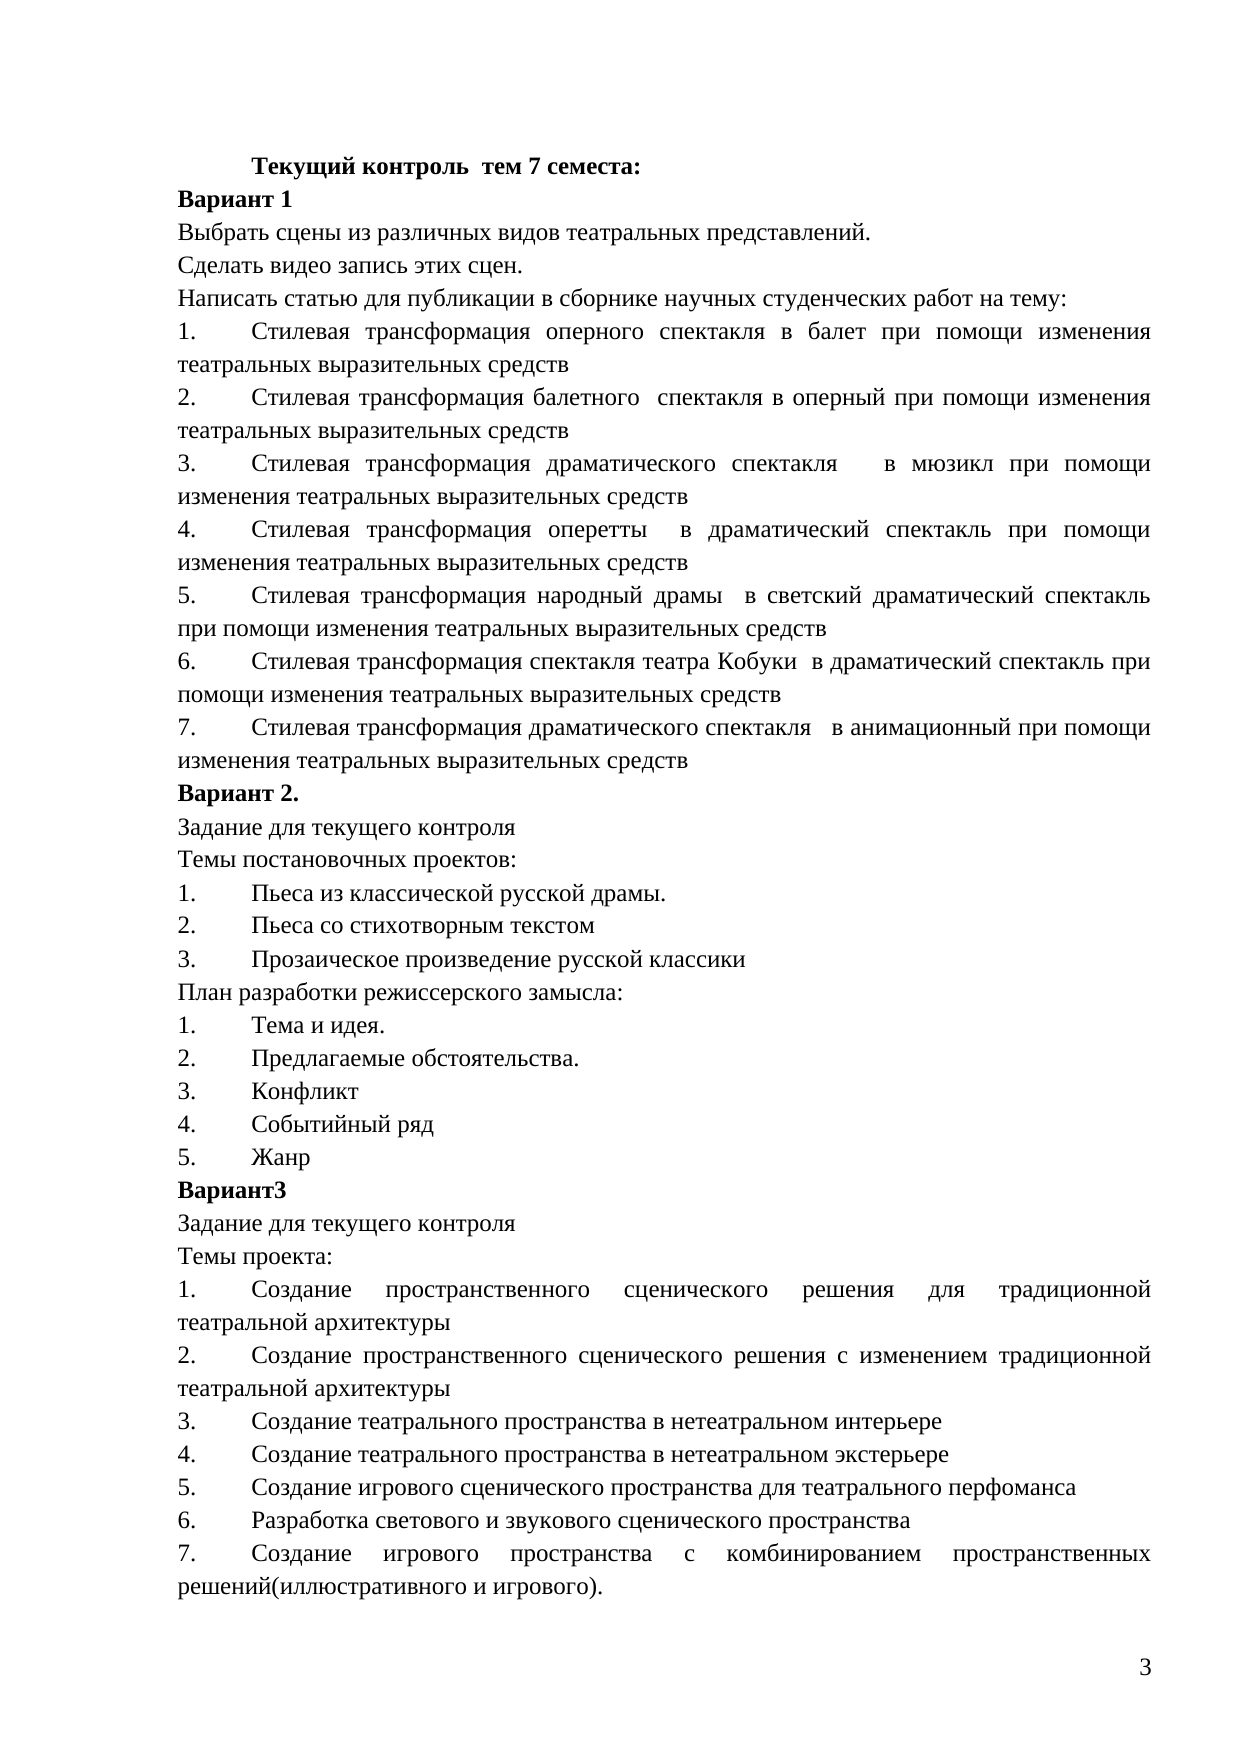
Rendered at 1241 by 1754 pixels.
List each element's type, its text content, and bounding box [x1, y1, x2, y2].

text 7. Создание игрового пространства с комбинированием пространственных решений(иллюстративного и игрового). [177, 1538, 1152, 1600]
text Текущий контроль тем 7 семеста: [177, 151, 1152, 180]
text 1. Создание пространственного сценического решения для традиционной театральной архитектуры [177, 1274, 1152, 1336]
text 1. Тема и идея. [177, 1010, 1152, 1038]
text 3. Создание театрального пространства в нетеатральном интерьере [177, 1406, 1152, 1435]
text 4. Стилевая трансформация оперетты в драматический спектакль при помощи изменения театральных выразительных средств [177, 514, 1152, 576]
text 2. Создание пространственного сценического решения с изменением традиционной театральной архитектуры [177, 1340, 1152, 1402]
text 6. Стилевая трансформация спектакля театра Кобуки в драматический спектакль при помощи изменения театральных выразительных средств [177, 646, 1152, 708]
text 2. Пьеса со стихотворным текстом [177, 911, 1152, 939]
text 4. Событийный ряд [177, 1109, 1152, 1137]
text Вариант 2. [177, 778, 1152, 807]
text 5. Жанр [177, 1142, 1152, 1171]
text План разработки режиссерского замысла: [177, 977, 1152, 1005]
text 1. Стилевая трансформация оперного спектакля в балет при помощи изменения театральных выразительных средств [177, 316, 1152, 378]
text Написать статью для публикации в сборнике научных студенческих работ на тему: [177, 283, 1152, 312]
text Выбрать сцены из различных видов театральных представлений. [177, 217, 1152, 246]
text Вариант 1 [177, 184, 1152, 213]
text 3. Конфликт [177, 1076, 1152, 1104]
text 3. Прозаическое произведение русской классики [177, 944, 1152, 972]
text Задание для текущего контроля [177, 1208, 1152, 1237]
text Темы постановочных проектов: [177, 844, 1152, 873]
text 3. Стилевая трансформация драматического спектакля в мюзикл при помощи изменения театральных выразительных средств [177, 448, 1152, 510]
text 5. Стилевая трансформация народный драмы в светский драматический спектакль при помощи изменения театральных выразительных средств [177, 580, 1152, 642]
text Сделать видео запись этих сцен. [177, 250, 1152, 279]
text 5. Создание игрового сценического пространства для театрального перфоманса [177, 1472, 1152, 1501]
text Вариант3 [177, 1175, 1152, 1203]
text 2. Предлагаемые обстоятельства. [177, 1043, 1152, 1071]
text 7. Стилевая трансформация драматического спектакля в анимационный при помощи изменения театральных выразительных средств [177, 712, 1152, 774]
text 4. Создание театрального пространства в нетеатральном экстерьере [177, 1439, 1152, 1468]
text 1. Пьеса из классической русской драмы. [177, 878, 1152, 906]
text Задание для текущего контроля [177, 812, 1152, 840]
text Темы проекта: [177, 1241, 1152, 1269]
text 2. Стилевая трансформация балетного спектакля в оперный при помощи изменения театральных выразительных средств [177, 382, 1152, 444]
text 6. Разработка светового и звукового сценического пространства [177, 1505, 1152, 1534]
